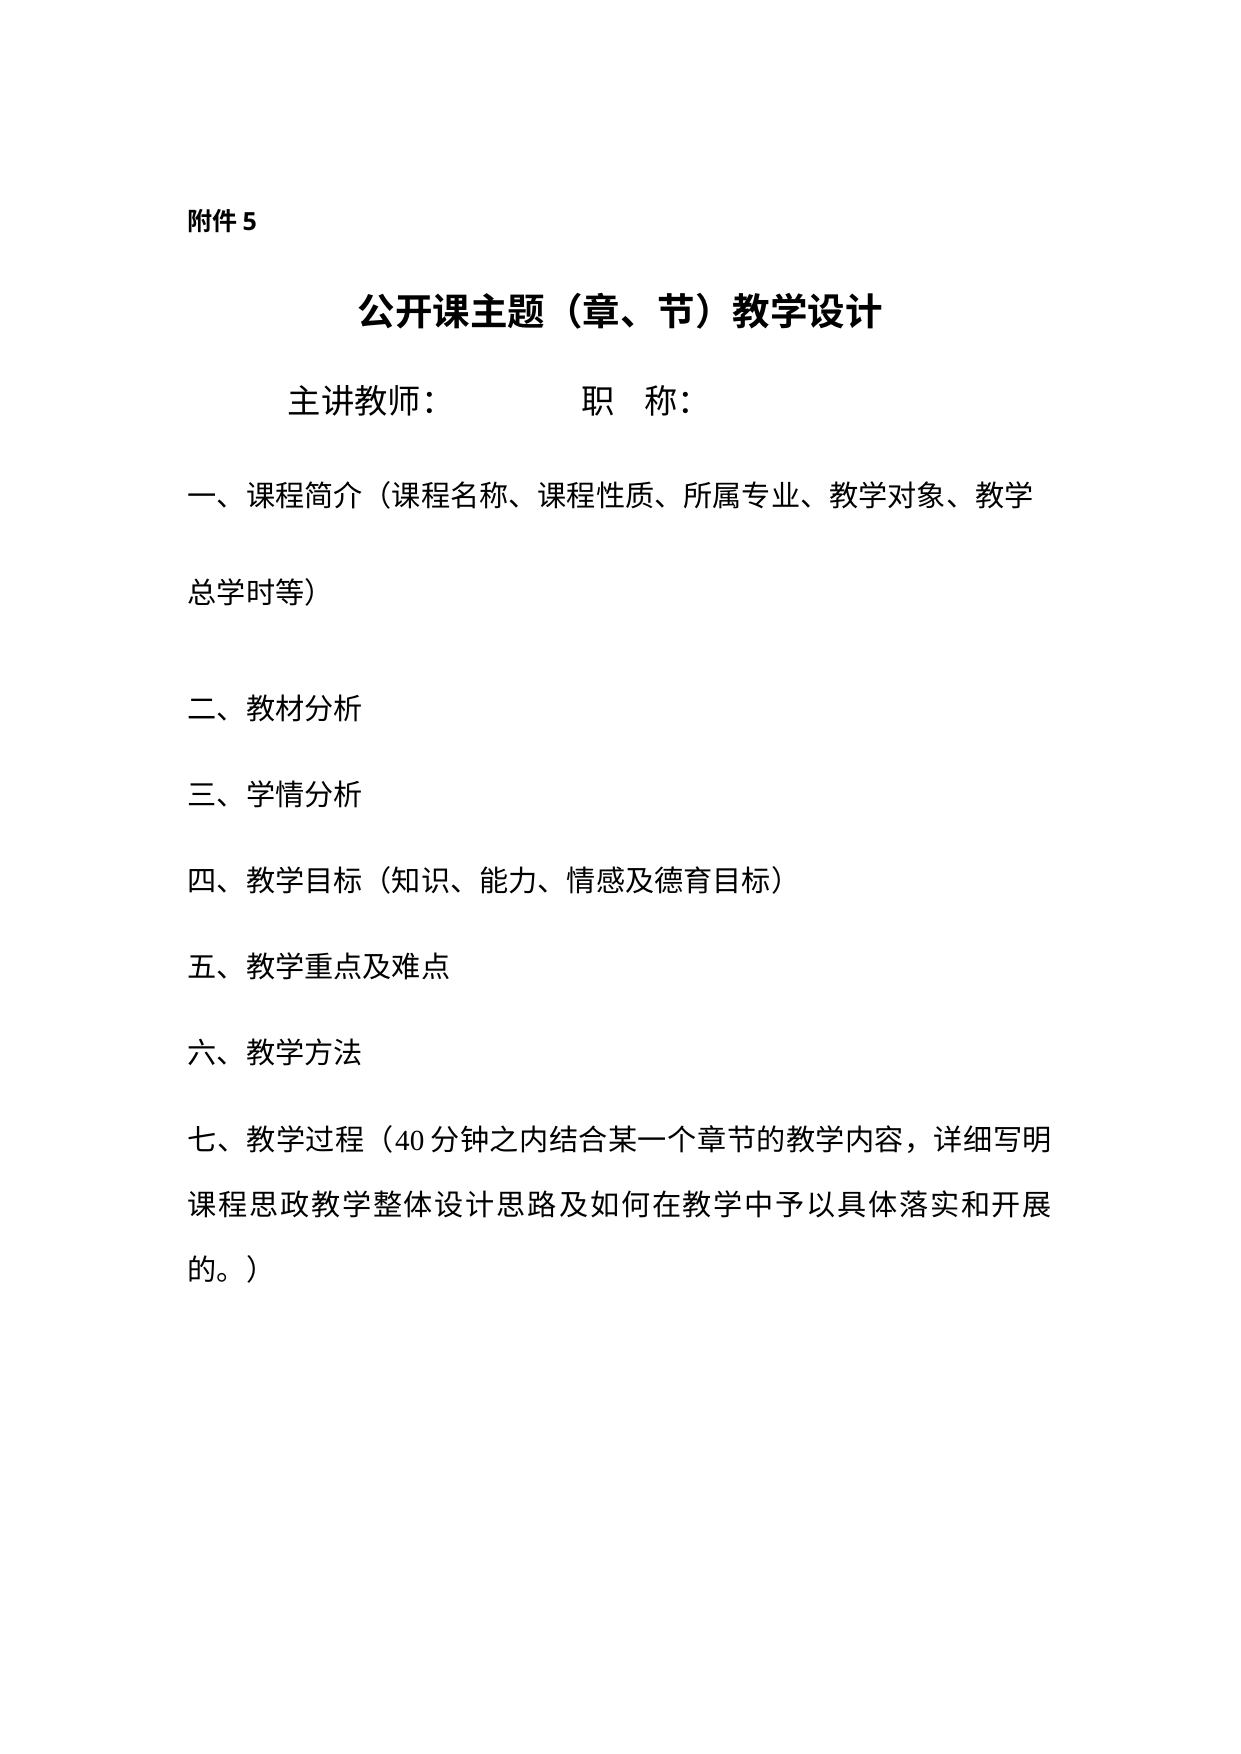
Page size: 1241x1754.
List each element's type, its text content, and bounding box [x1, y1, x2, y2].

subtitle 主讲教师： 职 称： [187, 367, 1053, 432]
subtitle 一、课程简介（课程名称、课程性质、所属专业、教学对象、教学总学时等） [187, 461, 1053, 624]
text 四、教学目标（知识、能力、情感及德育目标） [187, 846, 1053, 911]
text 二、教材分析 [187, 674, 1053, 739]
text 六、教学方法 [187, 1018, 1053, 1083]
text 七、教学过程（40分钟之内结合某一个章节的教学内容，详细写明课程思政教学整体设计思路及如何在教学中予以具体落实和开展的。） [187, 1105, 1053, 1300]
subtitle 公开课主题（章、节）教学设计 [187, 277, 1053, 342]
text 三、学情分析 [187, 760, 1053, 825]
text 五、教学重点及难点 [187, 932, 1053, 997]
subtitle 附件5 [187, 187, 1053, 252]
